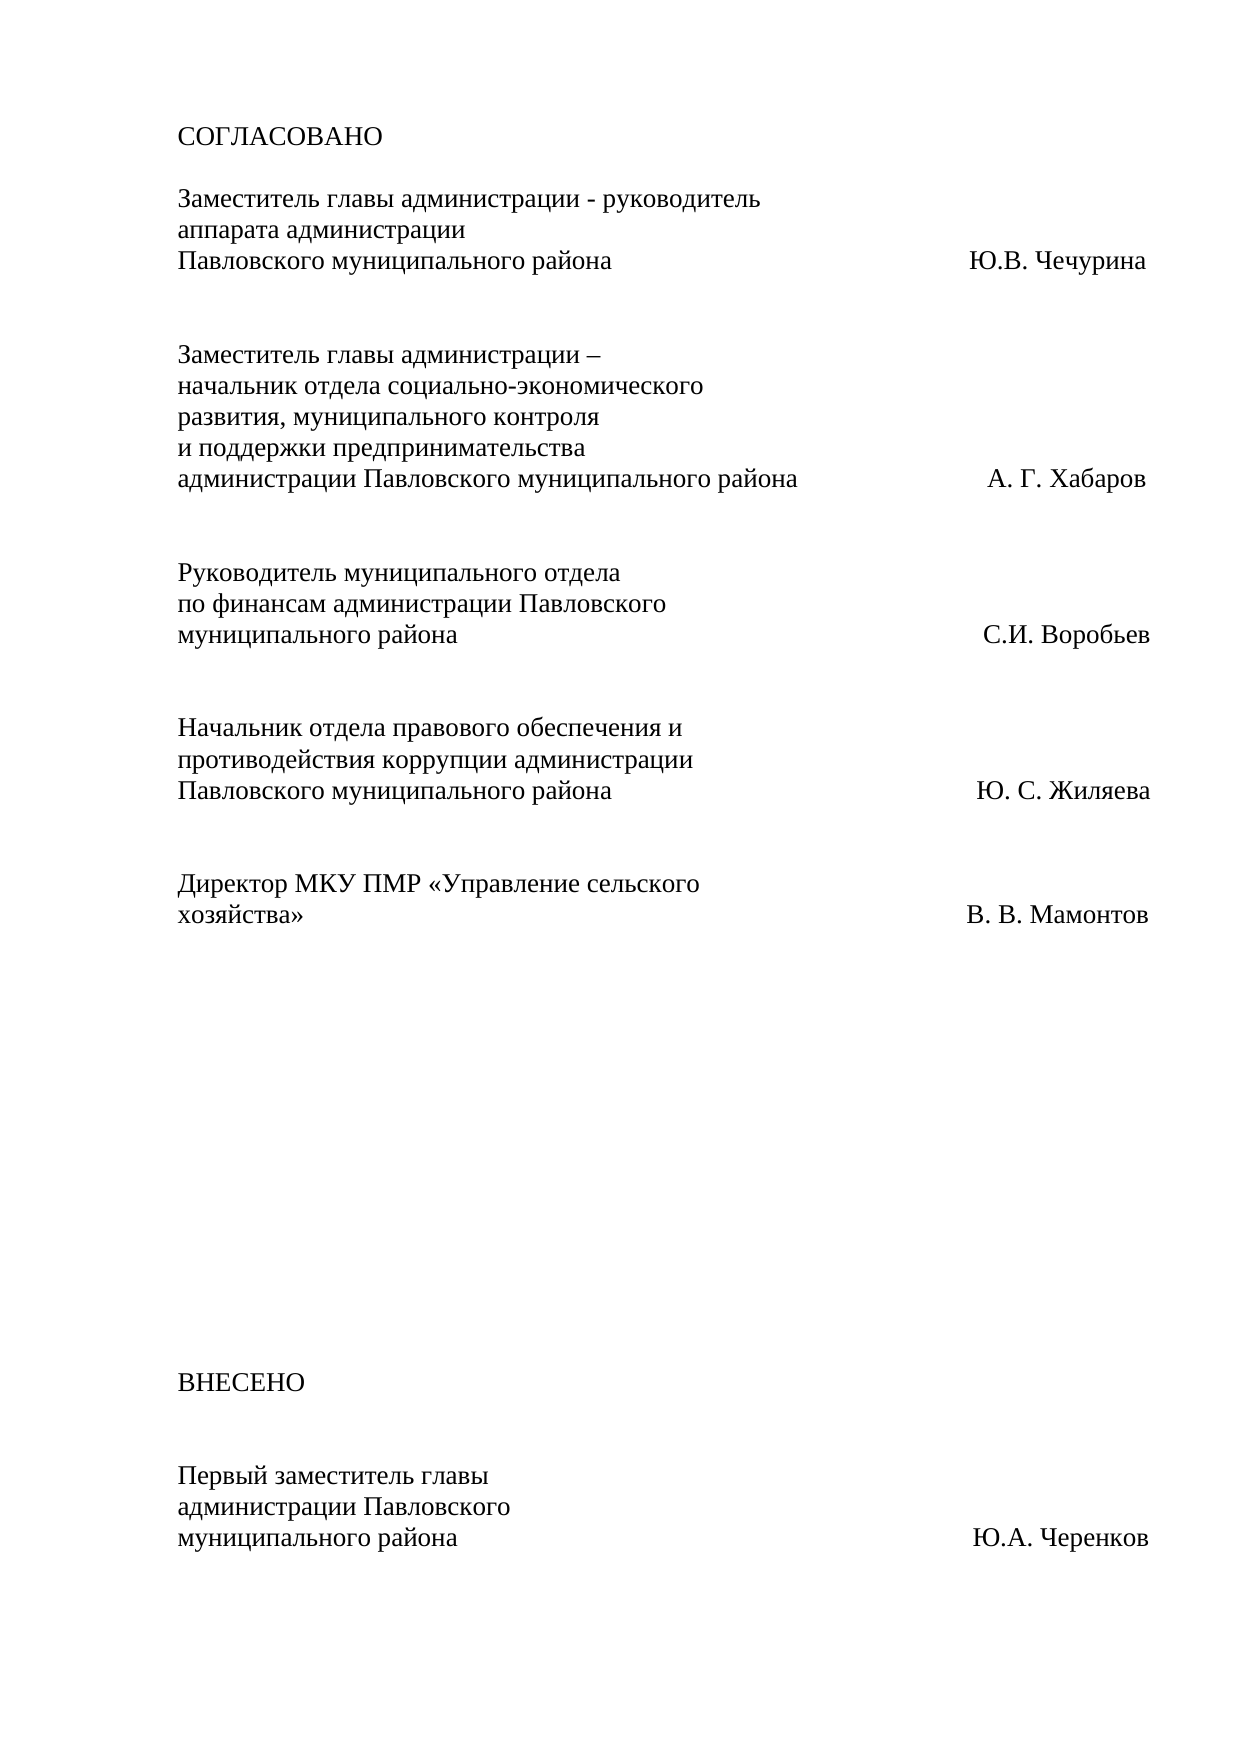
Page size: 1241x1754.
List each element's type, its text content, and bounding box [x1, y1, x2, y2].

text развития, муниципального контроля [177, 400, 1152, 431]
text и поддержки предпринимательства [177, 431, 1152, 462]
text муниципального района Ю.А. Черенков [177, 1521, 1152, 1552]
text начальник отдела социально-экономического [177, 369, 1152, 400]
text хозяйства» В. В. Мамонтов [177, 898, 1152, 929]
text администрации Павловского [177, 1490, 1152, 1521]
text администрации Павловского муниципального района А. Г. Хабаров [177, 462, 1152, 493]
text Заместитель главы администрации - руководитель [177, 182, 1152, 213]
text противодействия коррупции администрации [177, 743, 1152, 774]
text ВНЕСЕНО [177, 1366, 1152, 1397]
text Начальник отдела правового обеспечения и [177, 712, 1152, 743]
text Руководитель муниципального отдела [177, 556, 1152, 587]
text аппарата администрации [177, 213, 1152, 244]
text Павловского муниципального района Ю. С. Жиляева [177, 774, 1152, 805]
text Первый заместитель главы [177, 1459, 1152, 1490]
text СОГЛАСОВАНО [177, 120, 1152, 151]
text по финансам администрации Павловского [177, 587, 1152, 618]
text муниципального района С.И. Воробьев [177, 618, 1152, 649]
text Павловского муниципального района Ю.В. Чечурина [177, 244, 1152, 276]
text Заместитель главы администрации – [177, 338, 1152, 369]
text Директор МКУ ПМР «Управление сельского [177, 867, 1152, 898]
